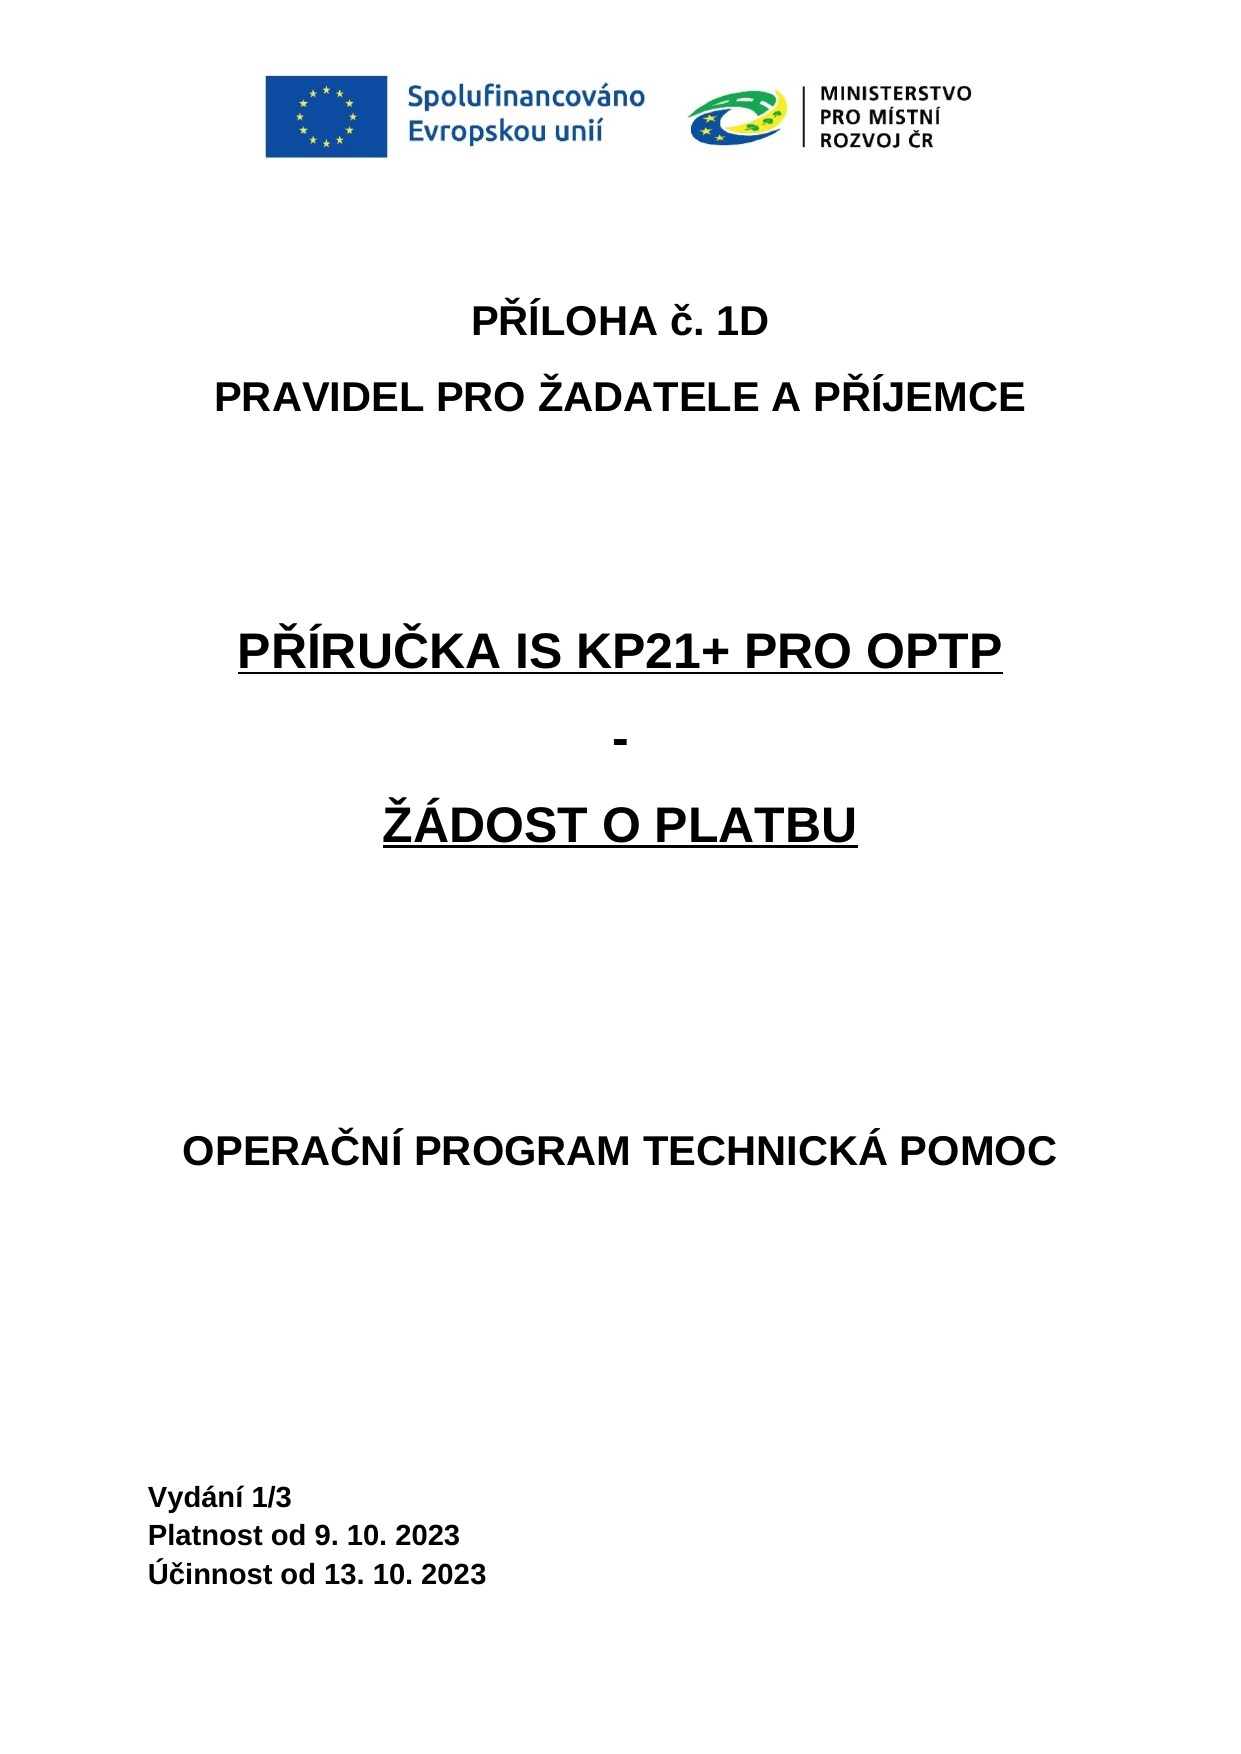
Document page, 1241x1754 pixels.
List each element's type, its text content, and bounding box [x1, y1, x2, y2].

text Platnost od 9. 10. 2023 [148, 1518, 1093, 1552]
text příloha č. 1D [148, 296, 1093, 344]
picture [263, 73, 977, 160]
text Příručka IS KP21+ pro optp [148, 622, 1093, 679]
text Operační program technická pomoc [148, 1127, 1093, 1174]
text Žádost o platbu [148, 796, 1093, 853]
text Vydání 1/3 [148, 1480, 1093, 1513]
text - [148, 709, 1093, 766]
text Účinnost od 13. 10. 2023 [148, 1557, 1093, 1590]
text PRAVIDEL pro žadatele A příjemce [148, 372, 1093, 420]
